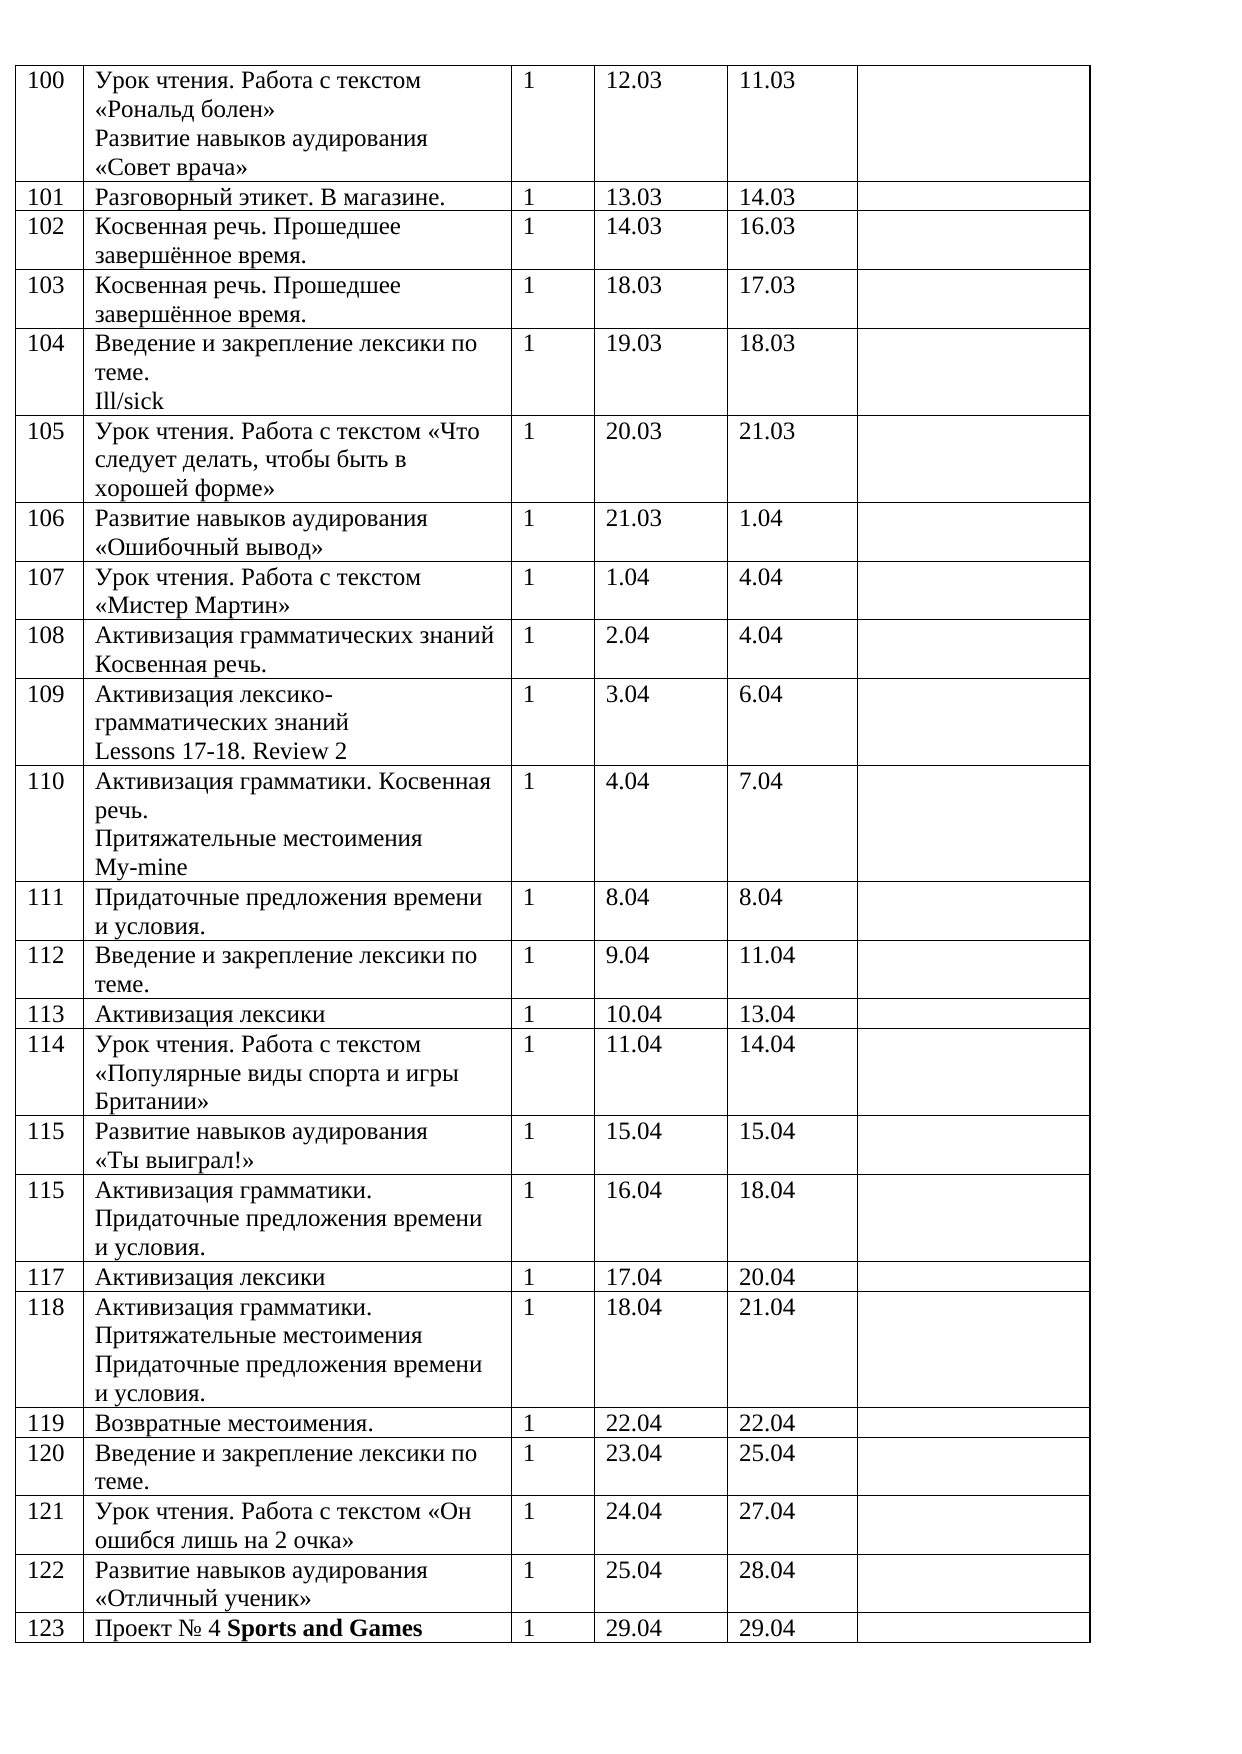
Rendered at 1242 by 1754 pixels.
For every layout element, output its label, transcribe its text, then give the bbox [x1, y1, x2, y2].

table_cell Активизация лексико- грамматических знаний Lessons 17-18. Review 2 [84, 679, 511, 765]
table_cell 115 [16, 1175, 83, 1261]
table_cell [858, 1438, 1089, 1495]
table_cell Придаточные предложения времени и условия. [84, 882, 511, 939]
table_cell 105 [16, 416, 83, 502]
table_cell 1 [512, 1496, 594, 1554]
table_cell 109 [16, 679, 83, 765]
table_cell 27.04 [728, 1496, 857, 1554]
table_cell Развитие навыков аудирования «Ты выиграл!» [84, 1116, 511, 1174]
table_cell 6.04 [728, 679, 857, 765]
table_cell 1 [512, 1613, 594, 1642]
table_cell Развитие навыков аудирования «Ошибочный вывод» [84, 503, 511, 561]
table_cell 18.03 [728, 329, 857, 415]
table_cell 16.03 [728, 211, 857, 269]
table_cell 1 [512, 1408, 594, 1437]
table_cell [858, 66, 1089, 181]
table_cell [858, 1262, 1089, 1291]
table_cell [858, 1175, 1089, 1261]
table_cell 24.04 [595, 1496, 727, 1554]
table_cell 1 [512, 329, 594, 415]
table_cell [858, 562, 1089, 619]
table_cell 1 [512, 182, 594, 210]
table_cell 18.03 [595, 270, 727, 327]
table_cell 14.04 [728, 1029, 857, 1115]
table_cell [858, 416, 1089, 502]
table_cell [858, 999, 1089, 1028]
table_cell [858, 620, 1089, 678]
table_cell 10.04 [595, 999, 727, 1028]
table_cell 9.04 [595, 941, 727, 998]
table_cell 25.04 [728, 1438, 857, 1495]
table_cell 1 [512, 1029, 594, 1115]
table_cell Развитие навыков аудирования «Отличный ученик» [84, 1555, 511, 1612]
table_cell [858, 182, 1089, 210]
table_cell [858, 882, 1089, 939]
table_cell 8.04 [728, 882, 857, 939]
table_cell [858, 1116, 1089, 1174]
table_cell 20.03 [595, 416, 727, 502]
table_cell 1 [512, 416, 594, 502]
table_cell Активизация грамматических знаний Косвенная речь. [84, 620, 511, 678]
table_cell 120 [16, 1438, 83, 1495]
table_cell 11.04 [595, 1029, 727, 1115]
table_cell 14.03 [728, 182, 857, 210]
table_cell [858, 766, 1089, 881]
table_cell 104 [16, 329, 83, 415]
table_cell 20.04 [728, 1262, 857, 1291]
table_cell 1 [512, 1262, 594, 1291]
table_cell [858, 329, 1089, 415]
table_cell 13.03 [595, 182, 727, 210]
table_cell [858, 503, 1089, 561]
table_cell 110 [16, 766, 83, 881]
table_cell [858, 1555, 1089, 1612]
table_cell 13.04 [728, 999, 857, 1028]
table_cell 25.04 [595, 1555, 727, 1612]
table_cell 1 [512, 1555, 594, 1612]
table_cell Урок чтения. Работа с текстом «Что следует делать, чтобы быть в хорошей форме» [84, 416, 511, 502]
table_cell [858, 1613, 1089, 1642]
table_cell [858, 1408, 1089, 1437]
table_cell 117 [16, 1262, 83, 1291]
table_cell 16.04 [595, 1175, 727, 1261]
table_cell 21.04 [728, 1292, 857, 1407]
table_cell 7.04 [728, 766, 857, 881]
table_cell 17.04 [595, 1262, 727, 1291]
table_cell 1 [512, 882, 594, 939]
table_cell [858, 1029, 1089, 1115]
table_cell 3.04 [595, 679, 727, 765]
table_cell Активизация грамматики. Придаточные предложения времени и условия. [84, 1175, 511, 1261]
table_cell Активизация грамматики. Притяжательные местоимения Придаточные предложения времени и условия. [84, 1292, 511, 1407]
table_cell 11.04 [728, 941, 857, 998]
table_cell Урок чтения. Работа с текстом «Рональд болен» Развитие навыков аудирования «Совет врача» [84, 66, 511, 181]
table_cell 121 [16, 1496, 83, 1554]
table_cell Введение и закрепление лексики по теме. [84, 1438, 511, 1495]
table_cell [858, 1496, 1089, 1554]
table_cell 1.04 [595, 562, 727, 619]
table_cell [858, 1292, 1089, 1407]
table_cell 28.04 [728, 1555, 857, 1612]
table_cell 15.04 [728, 1116, 857, 1174]
table_cell 29.04 [728, 1613, 857, 1642]
table_cell 21.03 [728, 416, 857, 502]
table_cell 8.04 [595, 882, 727, 939]
table_cell 112 [16, 941, 83, 998]
table_cell 1.04 [728, 503, 857, 561]
table_cell 1 [512, 999, 594, 1028]
table_cell Активизация лексики [84, 999, 511, 1028]
table_cell 1 [512, 211, 594, 269]
table_cell 1 [512, 620, 594, 678]
table_cell 1 [512, 941, 594, 998]
table_cell 1 [512, 1175, 594, 1261]
table_cell 101 [16, 182, 83, 210]
table_cell Введение и закрепление лексики по теме. [84, 941, 511, 998]
table_cell 23.04 [595, 1438, 727, 1495]
table_cell Урок чтения. Работа с текстом «Мистер Мартин» [84, 562, 511, 619]
table_cell 21.03 [595, 503, 727, 561]
table_cell [858, 679, 1089, 765]
table_cell 115 [16, 1116, 83, 1174]
table_cell [858, 270, 1089, 327]
table_cell 15.04 [595, 1116, 727, 1174]
table_cell 2.04 [595, 620, 727, 678]
table_cell 12.03 [595, 66, 727, 181]
table_cell 111 [16, 882, 83, 939]
table_cell 4.04 [728, 562, 857, 619]
table_cell 118 [16, 1292, 83, 1407]
table_cell 122 [16, 1555, 83, 1612]
table_cell 100 [16, 66, 83, 181]
table_cell 102 [16, 211, 83, 269]
table_cell 1 [512, 1438, 594, 1495]
table_cell 113 [16, 999, 83, 1028]
table_cell Активизация грамматики. Косвенная речь. Притяжательные местоимения My-mine [84, 766, 511, 881]
table_cell Урок чтения. Работа с текстом «Он ошибся лишь на 2 очка» [84, 1496, 511, 1554]
table_cell [858, 941, 1089, 998]
table_cell 1 [512, 562, 594, 619]
table_cell 1 [512, 66, 594, 181]
table_cell 11.03 [728, 66, 857, 181]
table_cell 1 [512, 1116, 594, 1174]
table_cell Разговорный этикет. В магазине. [84, 182, 511, 210]
table_cell Проект № 4 Sports and Games [84, 1613, 511, 1642]
table_cell 107 [16, 562, 83, 619]
table_cell 1 [512, 766, 594, 881]
table_cell Активизация лексики [84, 1262, 511, 1291]
table_cell 18.04 [728, 1175, 857, 1261]
table_cell 114 [16, 1029, 83, 1115]
table_cell 22.04 [728, 1408, 857, 1437]
table_cell 19.03 [595, 329, 727, 415]
table_cell 106 [16, 503, 83, 561]
table_cell 123 [16, 1613, 83, 1642]
table_cell 4.04 [595, 766, 727, 881]
table_cell 1 [512, 503, 594, 561]
table_cell 108 [16, 620, 83, 678]
table_cell 14.03 [595, 211, 727, 269]
table_cell 103 [16, 270, 83, 327]
table_cell Косвенная речь. Прошедшее завершённое время. [84, 270, 511, 327]
table_cell 1 [512, 679, 594, 765]
table_cell 18.04 [595, 1292, 727, 1407]
table_cell Урок чтения. Работа с текстом «Популярные виды спорта и игры Британии» [84, 1029, 511, 1115]
table_cell 4.04 [728, 620, 857, 678]
table_cell 22.04 [595, 1408, 727, 1437]
table_cell Возвратные местоимения. [84, 1408, 511, 1437]
table_cell 17.03 [728, 270, 857, 327]
table_cell 119 [16, 1408, 83, 1437]
table_cell 1 [512, 1292, 594, 1407]
table_cell 29.04 [595, 1613, 727, 1642]
table_cell 1 [512, 270, 594, 327]
table_cell [858, 211, 1089, 269]
table_cell Косвенная речь. Прошедшее завершённое время. [84, 211, 511, 269]
table_cell Введение и закрепление лексики по теме. Ill/sick [84, 329, 511, 415]
